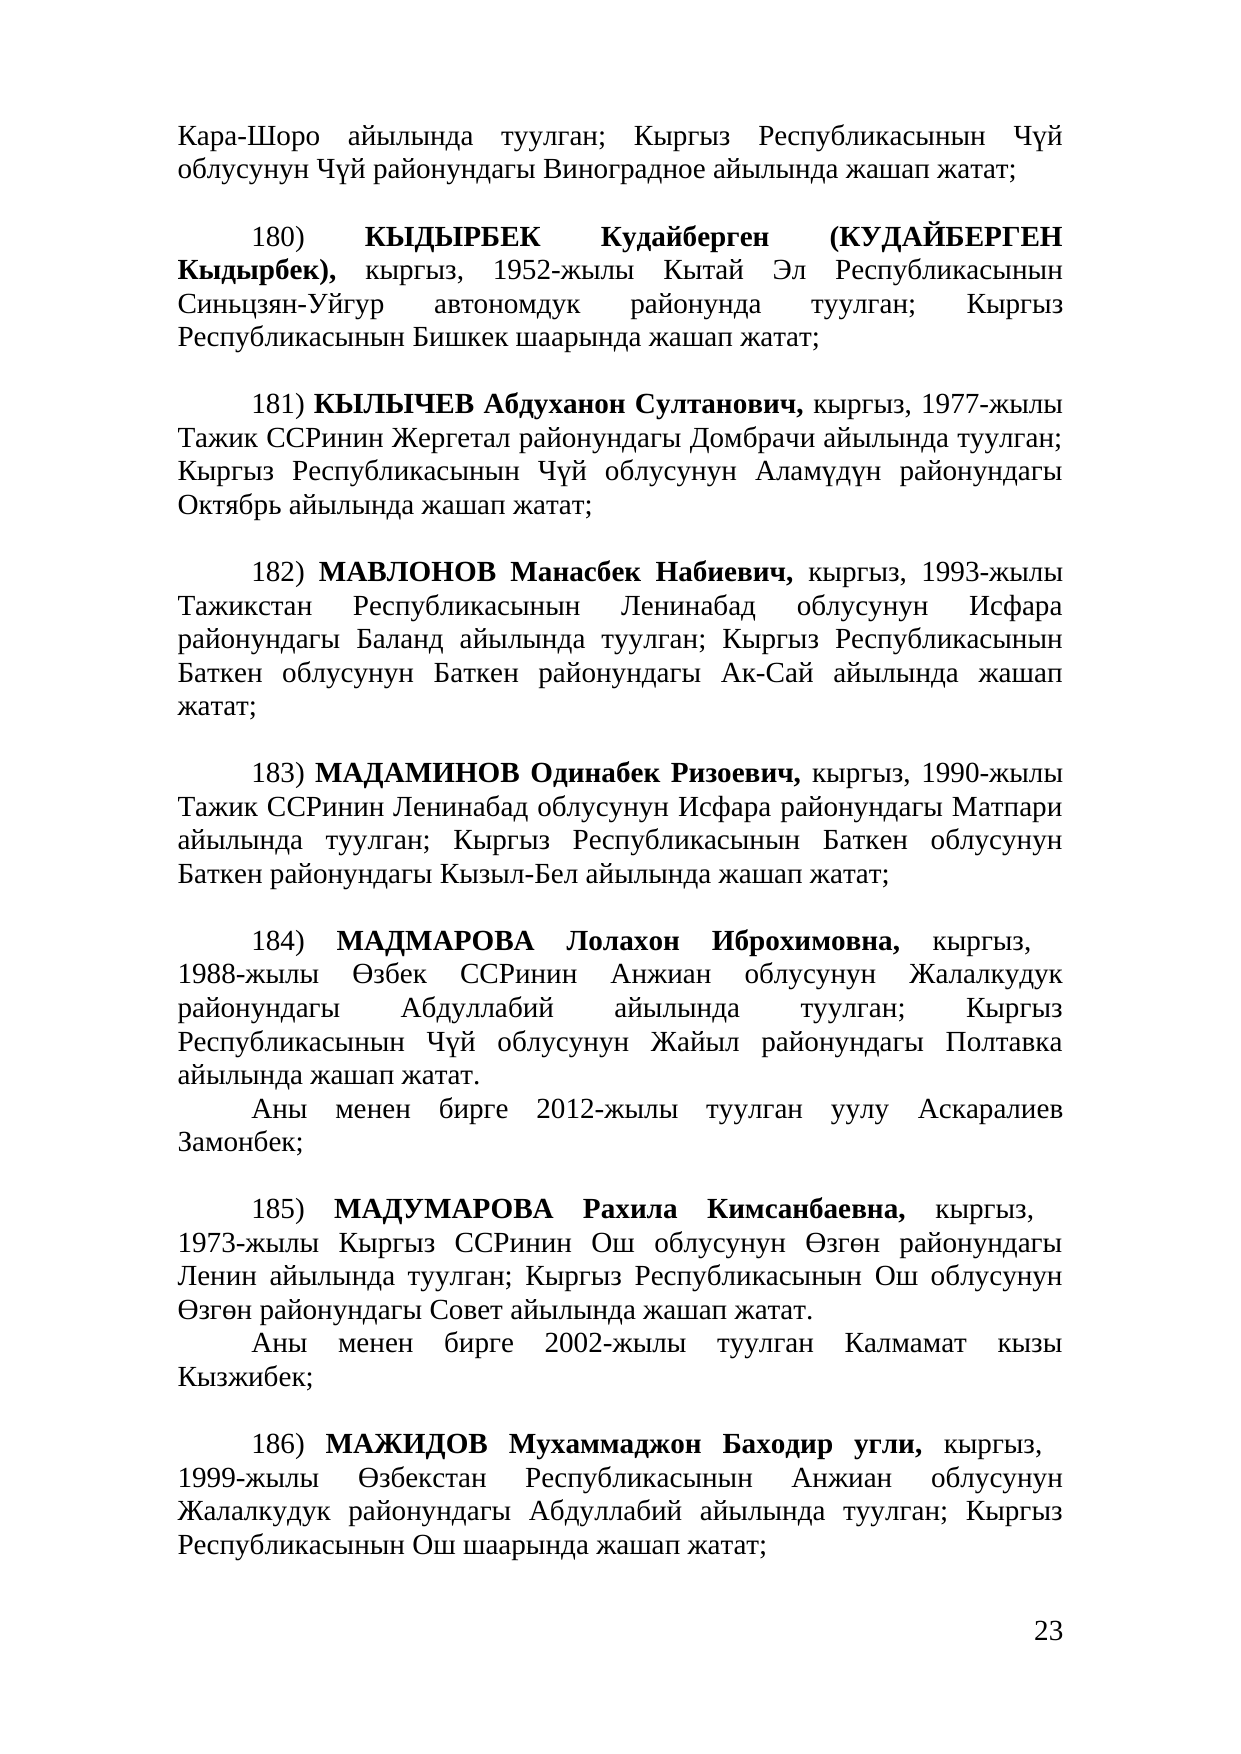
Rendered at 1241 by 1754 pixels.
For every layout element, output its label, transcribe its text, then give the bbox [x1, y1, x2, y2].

text 185) МАДУМАРОВА Рахила Кимсанбаевна, кыргыз, 1973-жылы Кыргыз ССРинин Ош облусунун Өзгөн районундагы Ленин айылында туулган; Кыргыз Республикасынын Ош облусунун Өзгөн районундагы Совет айылында жашап жатат. [177, 1191, 1063, 1326]
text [177, 118, 1063, 185]
text Аны менен бирге 2012-жылы туулган уулу Аскаралиев Замонбек; [177, 1091, 1063, 1158]
text 184) МАДМАРОВА Лолахон Иброхимовна, кыргыз, 1988-жылы Өзбек ССРинин Анжиан облусунун Жалалкудук районундагы Абдуллабий айылында туулган; Кыргыз Республикасынын Чүй облусунун Жайыл районундагы Полтавка айылында жашап жатат. [177, 923, 1063, 1091]
text 183) МАДАМИНОВ Одинабек Ризоевич, кыргыз, 1990-жылы Тажик ССРинин Ленинабад облусунун Исфара районундагы Матпари айылында туулган; Кыргыз Республикасынын Баткен облусунун Баткен районундагы Кызыл-Бел айылында жашап жатат; [177, 755, 1063, 889]
text 181) КЫЛЫЧЕВ Абдуханон Султанович, кыргыз, 1977-жылы Тажик ССРинин Жергетал районундагы Домбрачи айылында туулган; Кыргыз Республикасынын Чүй облусунун Аламүдүн районундагы Октябрь айылында жашап жатат; [177, 386, 1063, 521]
text 180) КЫДЫРБЕК Кудайберген (КУДАЙБЕРГЕН Кыдырбек), кыргыз, 1952-жылы Кытай Эл Республикасынын Синьцзян-Уйгур автономдук районунда туулган; Кыргыз Республикасынын Бишкек шаарында жашап жатат; [177, 219, 1063, 353]
text 182) МАВЛОНОВ Манасбек Набиевич, кыргыз, 1993-жылы Тажикстан Республикасынын Ленинабад облусунун Исфара районундагы Баланд айылында туулган; Кыргыз Республикасынын Баткен облусунун Баткен районундагы Ак-Сай айылында жашап жатат; [177, 554, 1063, 722]
text Аны менен бирге 2002-жылы туулган Калмамат кызы Кызжибек; [177, 1326, 1063, 1393]
text 186) МАЖИДОВ Мухаммаджон Баходир угли, кыргыз, 1999-жылы Өзбекстан Республикасынын Анжиан облусунун Жалалкудук районундагы Абдуллабий айылында туулган; Кыргыз Республикасынын Ош шаарында жашап жатат; [177, 1426, 1063, 1560]
